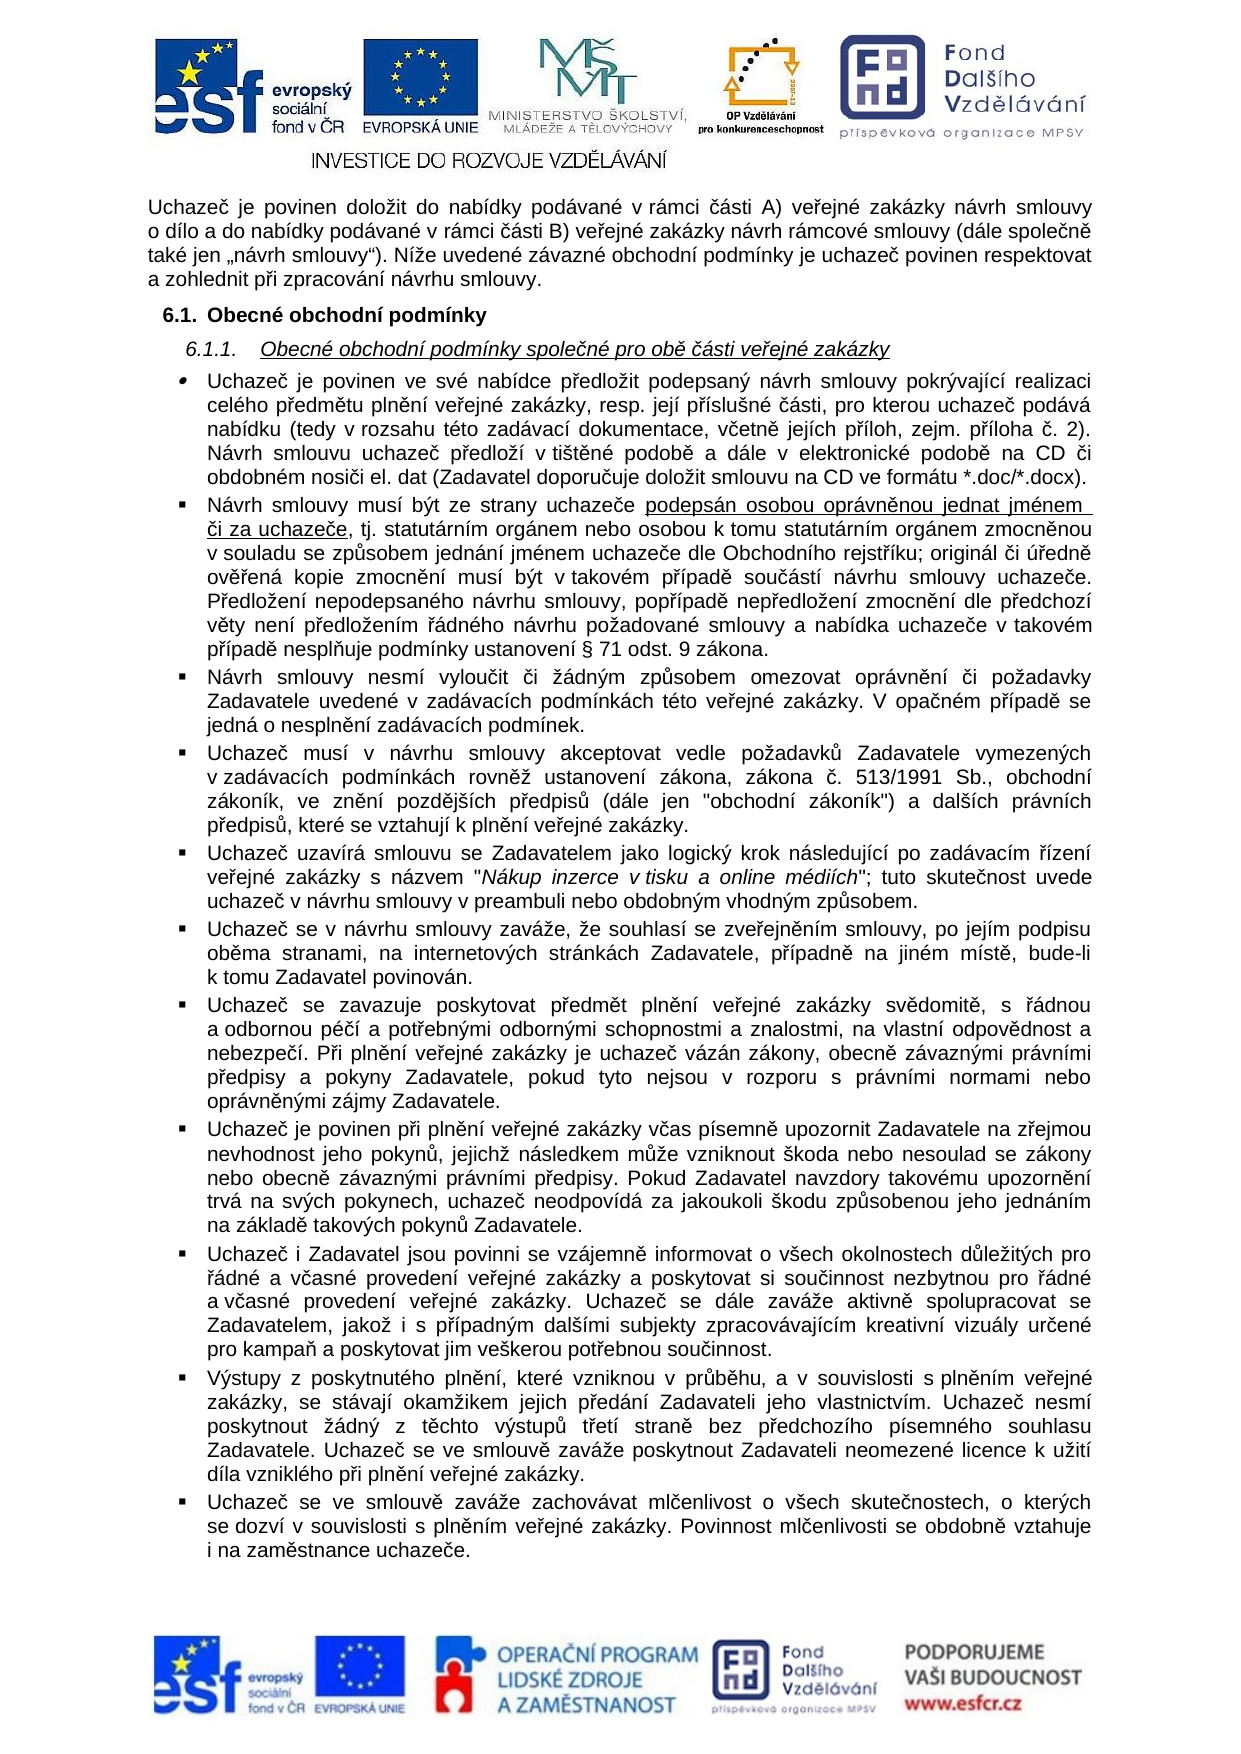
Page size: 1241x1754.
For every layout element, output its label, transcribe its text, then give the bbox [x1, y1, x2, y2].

list Uchazeč je povinen ve své nabídce předložit podepsaný návrh smlouvy pokrývající realizaci celého předmětu plnění veřejné zakázky, resp. její příslušné části, pro kterou uchazeč podává nabídku (tedy v rozsahu této zadávací dokumentace, včetně jejích příloh, zejm. příloha č. 2). Návrh smlouvu uchazeč předloží v tištěné podobě a dále v elektronické podobě na CD či obdobném nosiči el. dat (Zadavatel doporučuje doložit smlouvu na CD ve formátu *.doc/*.docx). [177, 369, 1092, 488]
list Uchazeč se v návrhu smlouvy zaváže, že souhlasí se zveřejněním smlouvy, po jejím podpisu oběma stranami, na internetových stránkách Zadavatele, případně na jiném místě, bude-li k tomu Zadavatel povinován. [177, 917, 1092, 989]
list Návrh smlouvy nesmí vyloučit či žádným způsobem omezovat oprávnění či požadavky Zadavatele uvedené v zadávacích podmínkách této veřejné zakázky. V opačném případě se jedná o nesplnění zadávacích podmínek. [177, 665, 1092, 737]
list Uchazeč musí v návrhu smlouvy akceptovat vedle požadavků Zadavatele vymezených v zadávacích podmínkách rovněž ustanovení zákona, zákona č. 513/1991 Sb., obchodní zákoník, ve znění pozdějších předpisů (dále jen "obchodní zákoník") a dalších právních předpisů, které se vztahují k plnění veřejné zakázky. [177, 741, 1092, 837]
text Uchazeč je povinen doložit do nabídky podávané v rámci části A) veřejné zakázky návrh smlouvy o dílo a do nabídky podávané v rámci části B) veřejné zakázky návrh rámcové smlouvy (dále společně také jen „návrh smlouvy“). Níže uvedené závazné obchodní podmínky je uchazeč povinen respektovat a zohlednit při zpracování návrhu smlouvy. [148, 195, 1092, 291]
list Uchazeč uzavírá smlouvu se Zadavatelem jako logický krok následující po zadávacím řízení veřejné zakázky s názvem "Nákup inzerce v tisku a online médiích"; tuto skutečnost uvede uchazeč v návrhu smlouvy v preambuli nebo obdobným vhodným způsobem. [177, 841, 1092, 913]
list Obecné obchodní podmínky [162, 303, 1092, 327]
list Výstupy z poskytnutého plnění, které vzniknou v průběhu‚ a v souvislosti s plněním veřejné zakázky, se stávají okamžikem jejich předání Zadavateli jeho vlastnictvím. Uchazeč nesmí poskytnout žádný z těchto výstupů třetí straně bez předchozího písemného souhlasu Zadavatele. Uchazeč se ve smlouvě zaváže poskytnout Zadavateli neomezené licence k užití díla vzniklého při plnění veřejné zakázky. [177, 1365, 1092, 1485]
picture [148, 29, 1092, 174]
list Uchazeč i Zadavatel jsou povinni se vzájemně informovat o všech okolnostech důležitých pro řádné a včasné provedení veřejné zakázky a poskytovat si součinnost nezbytnou pro řádné a včasné provedení veřejné zakázky. Uchazeč se dále zaváže aktivně spolupracovat se Zadavatelem, jakož i s případným dalšími subjekty zpracovávajícím kreativní vizuály určené pro kampaň a poskytovat jim veškerou potřebnou součinnost. [177, 1241, 1092, 1361]
list Obecné obchodní podmínky společné pro obě části veřejné zakázky [185, 337, 1092, 361]
list Uchazeč se zavazuje poskytovat předmět plnění veřejné zakázky svědomitě, s řádnou a odbornou péčí a potřebnými odbornými schopnostmi a znalostmi, na vlastní odpovědnost a nebezpečí. Při plnění veřejné zakázky je uchazeč vázán zákony, obecně závaznými právními předpisy a pokyny Zadavatele, pokud tyto nejsou v rozporu s právními normami nebo oprávněnými zájmy Zadavatele. [177, 993, 1092, 1113]
list Uchazeč je povinen při plnění veřejné zakázky včas písemně upozornit Zadavatele na zřejmou nevhodnost jeho pokynů, jejichž následkem může vzniknout škoda nebo nesoulad se zákony nebo obecně závaznými právními předpisy. Pokud Zadavatel navzdory takovému upozornění trvá na svých pokynech, uchazeč neodpovídá za jakoukoli škodu způsobenou jeho jednáním na základě takových pokynů Zadavatele. [177, 1117, 1092, 1237]
list Návrh smlouvy musí být ze strany uchazeče podepsán osobou oprávněnou jednat jménem či za uchazeče, tj. statutárním orgánem nebo osobou k tomu statutárním orgánem zmocněnou v souladu se způsobem jednání jménem uchazeče dle Obchodního rejstříku; originál či úředně ověřená kopie zmocnění musí být v takovém případě součástí návrhu smlouvy uchazeče. Předložení nepodepsaného návrhu smlouvy, popřípadě nepředložení zmocnění dle předchozí věty není předložením řádného návrhu požadované smlouvy a nabídka uchazeče v takovém případě nesplňuje podmínky ustanovení § 71 odst. 9 zákona. [177, 493, 1092, 661]
list Uchazeč se ve smlouvě zaváže zachovávat mlčenlivost o všech skutečnostech, o kterých se dozví v souvislosti s plněním veřejné zakázky. Povinnost mlčenlivosti se obdobně vztahuje i na zaměstnance uchazeče. [177, 1489, 1092, 1561]
picture [148, 1631, 1092, 1721]
